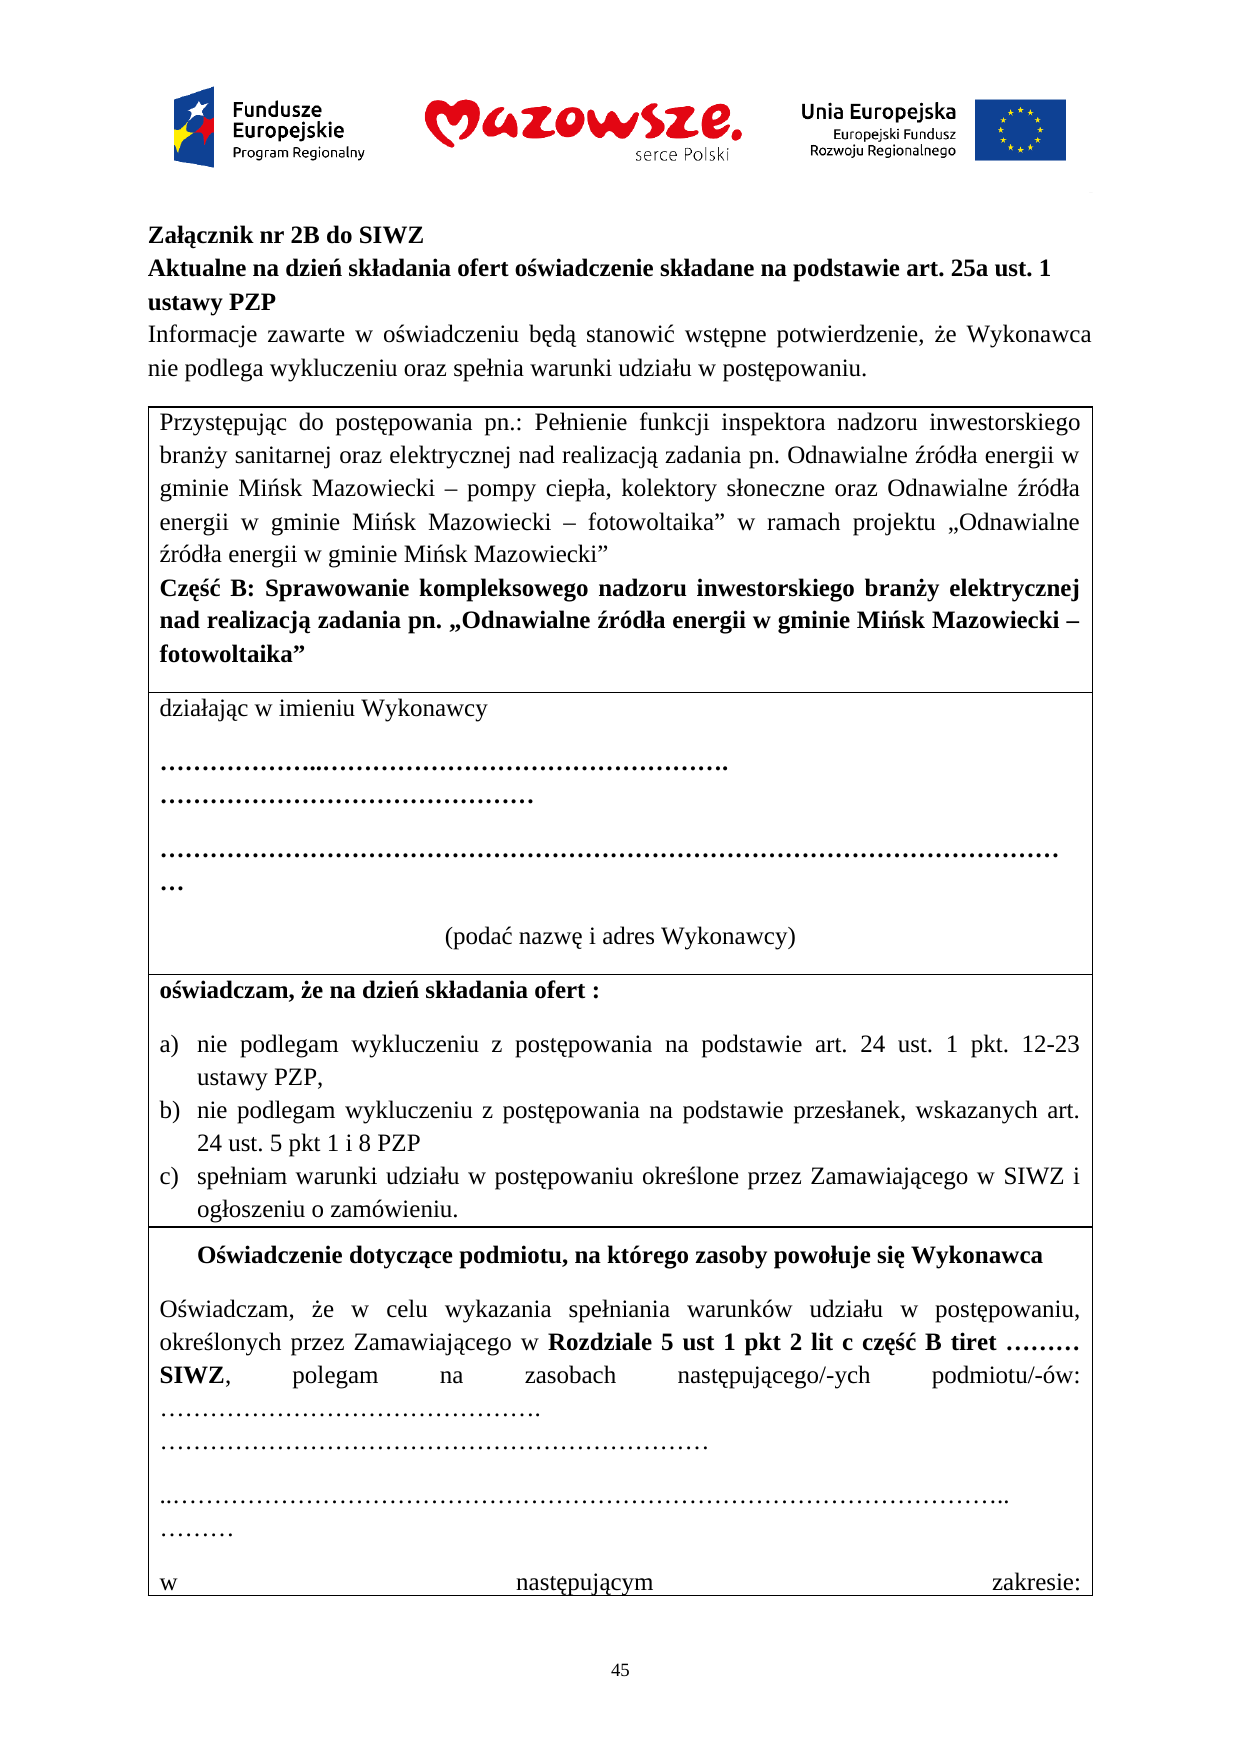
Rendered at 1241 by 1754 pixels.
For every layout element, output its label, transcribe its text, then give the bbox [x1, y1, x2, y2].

table_cell oświadczam, że na dzień składania ofert : nie podlegam wykluczeniu z postępowania na podstawie art. 24 ust. 1 pkt. 12-23 ustawy PZP, nie podlegam wykluczeniu z postępowania na podstawie przesłanek, wskazanych art. 24 ust. 5 pkt 1 i 8 PZP spełniam warunki udziału w postępowaniu określone przez Zamawiającego w SIWZ i ogłoszeniu o zamówieniu. [149, 975, 1092, 1226]
picture [147, 59, 1093, 193]
text Załącznik nr 2B do SIWZ [148, 221, 1093, 249]
text Aktualne na dzień składania ofert oświadczenie składane na podstawie art. 25a ust. 1 ustawy PZP [148, 253, 1093, 315]
table_cell działając w imieniu Wykonawcy ………………..………………………………………….……………………………………… ………………………………………………………………………………………………… (podać nazwę i adres Wykonawcy) [149, 693, 1092, 974]
text Informacje zawarte w oświadczeniu będą stanowić wstępne potwierdzenie, że Wykonawca nie podlega wykluczeniu oraz spełnia warunki udziału w postępowaniu. [148, 319, 1093, 381]
table_header Przystępując do postępowania pn.: Pełnienie funkcji inspektora nadzoru inwestorskiego branży sanitarnej oraz elektrycznej nad realizacją zadania pn. Odnawialne źródła energii w gminie Mińsk Mazowiecki – pompy ciepła, kolektory słoneczne oraz Odnawialne źródła energii w gminie Mińsk Mazowiecki – fotowoltaika” w ramach projektu „Odnawialne źródła energii w gminie Mińsk Mazowiecki” Część B: Sprawowanie kompleksowego nadzoru inwestorskiego branży elektrycznej nad realizacją zadania pn. „Odnawialne źródła energii w gminie Mińsk Mazowiecki – fotowoltaika” [149, 408, 1092, 692]
